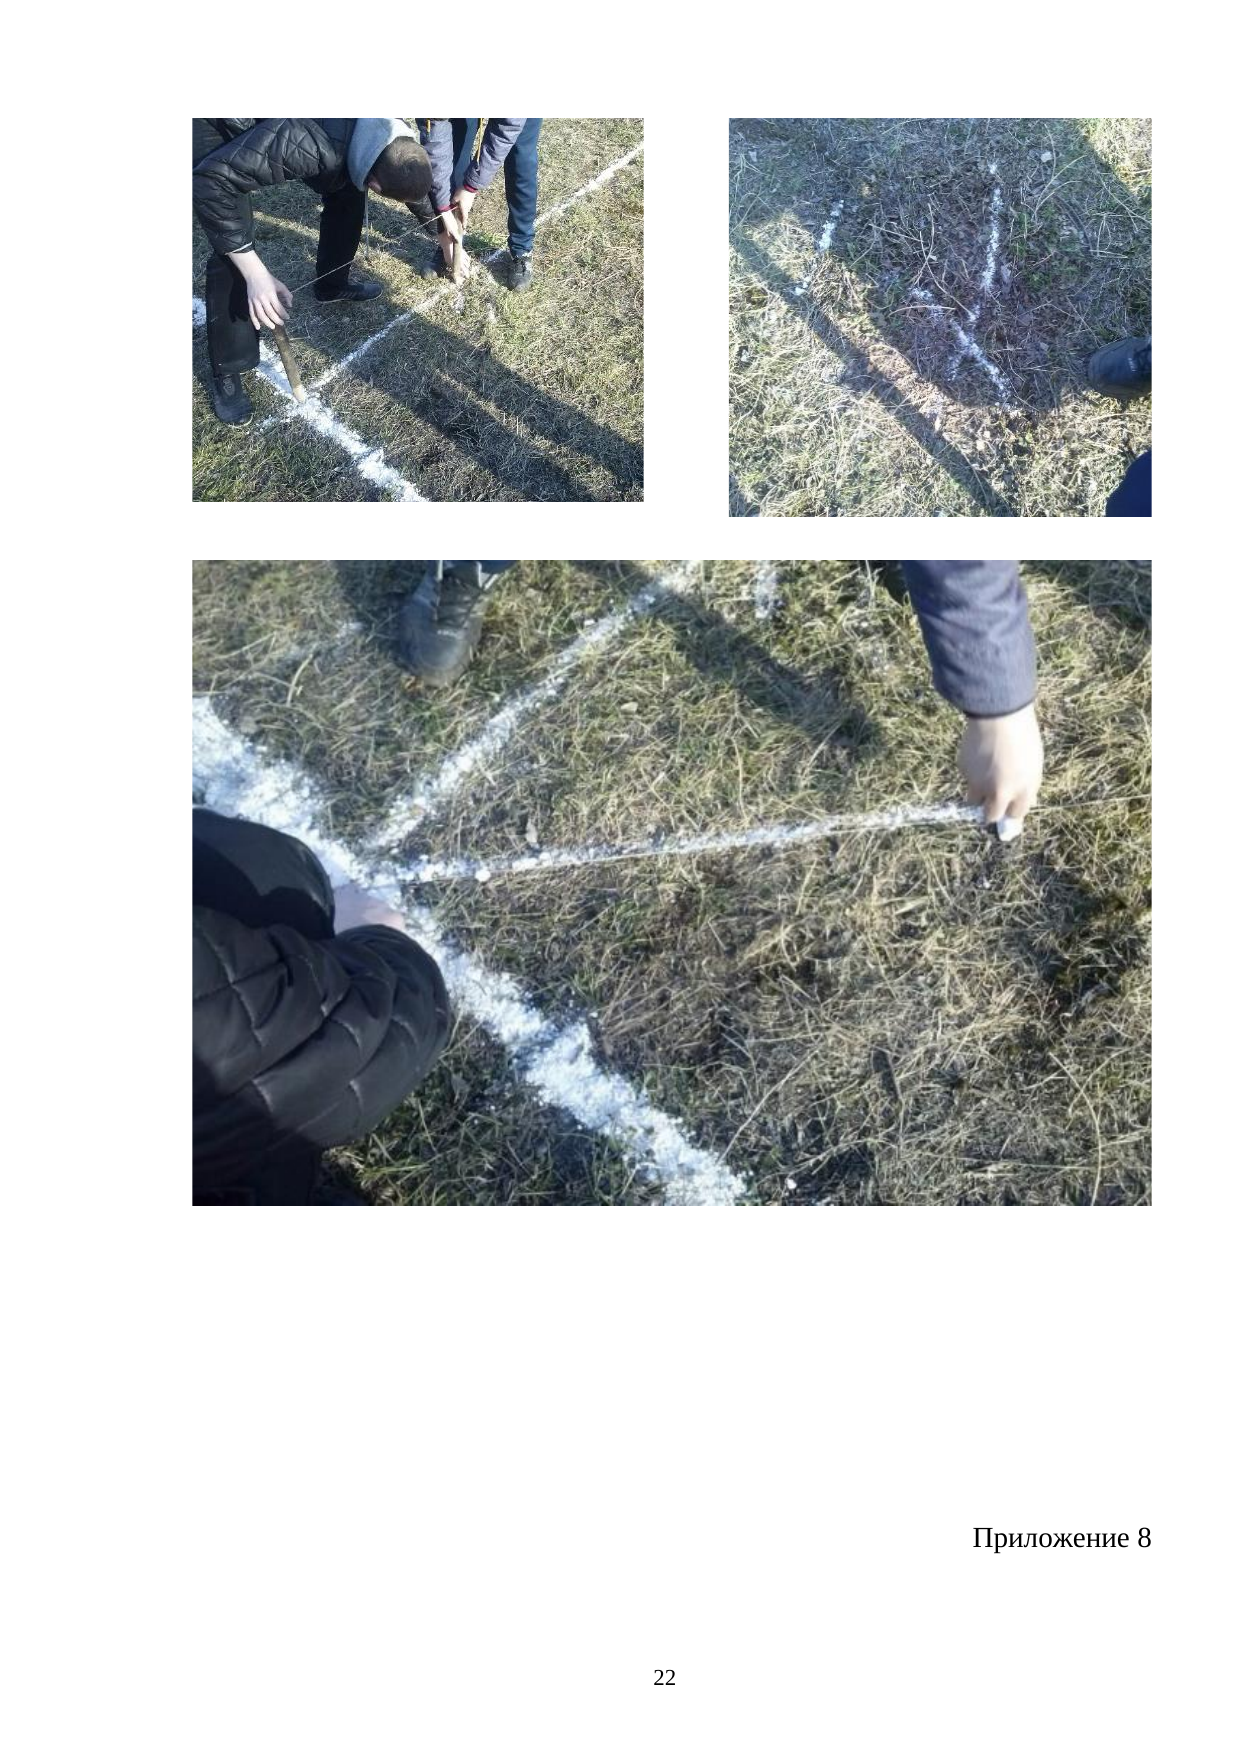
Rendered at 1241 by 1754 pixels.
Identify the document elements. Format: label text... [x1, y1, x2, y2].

text Приложение 8 [177, 1521, 1152, 1554]
picture [192, 560, 1152, 1206]
table_header [644, 118, 1152, 560]
picture [728, 118, 1152, 517]
table_header [177, 118, 644, 560]
picture [192, 118, 644, 502]
table_cell [177, 560, 1152, 1219]
